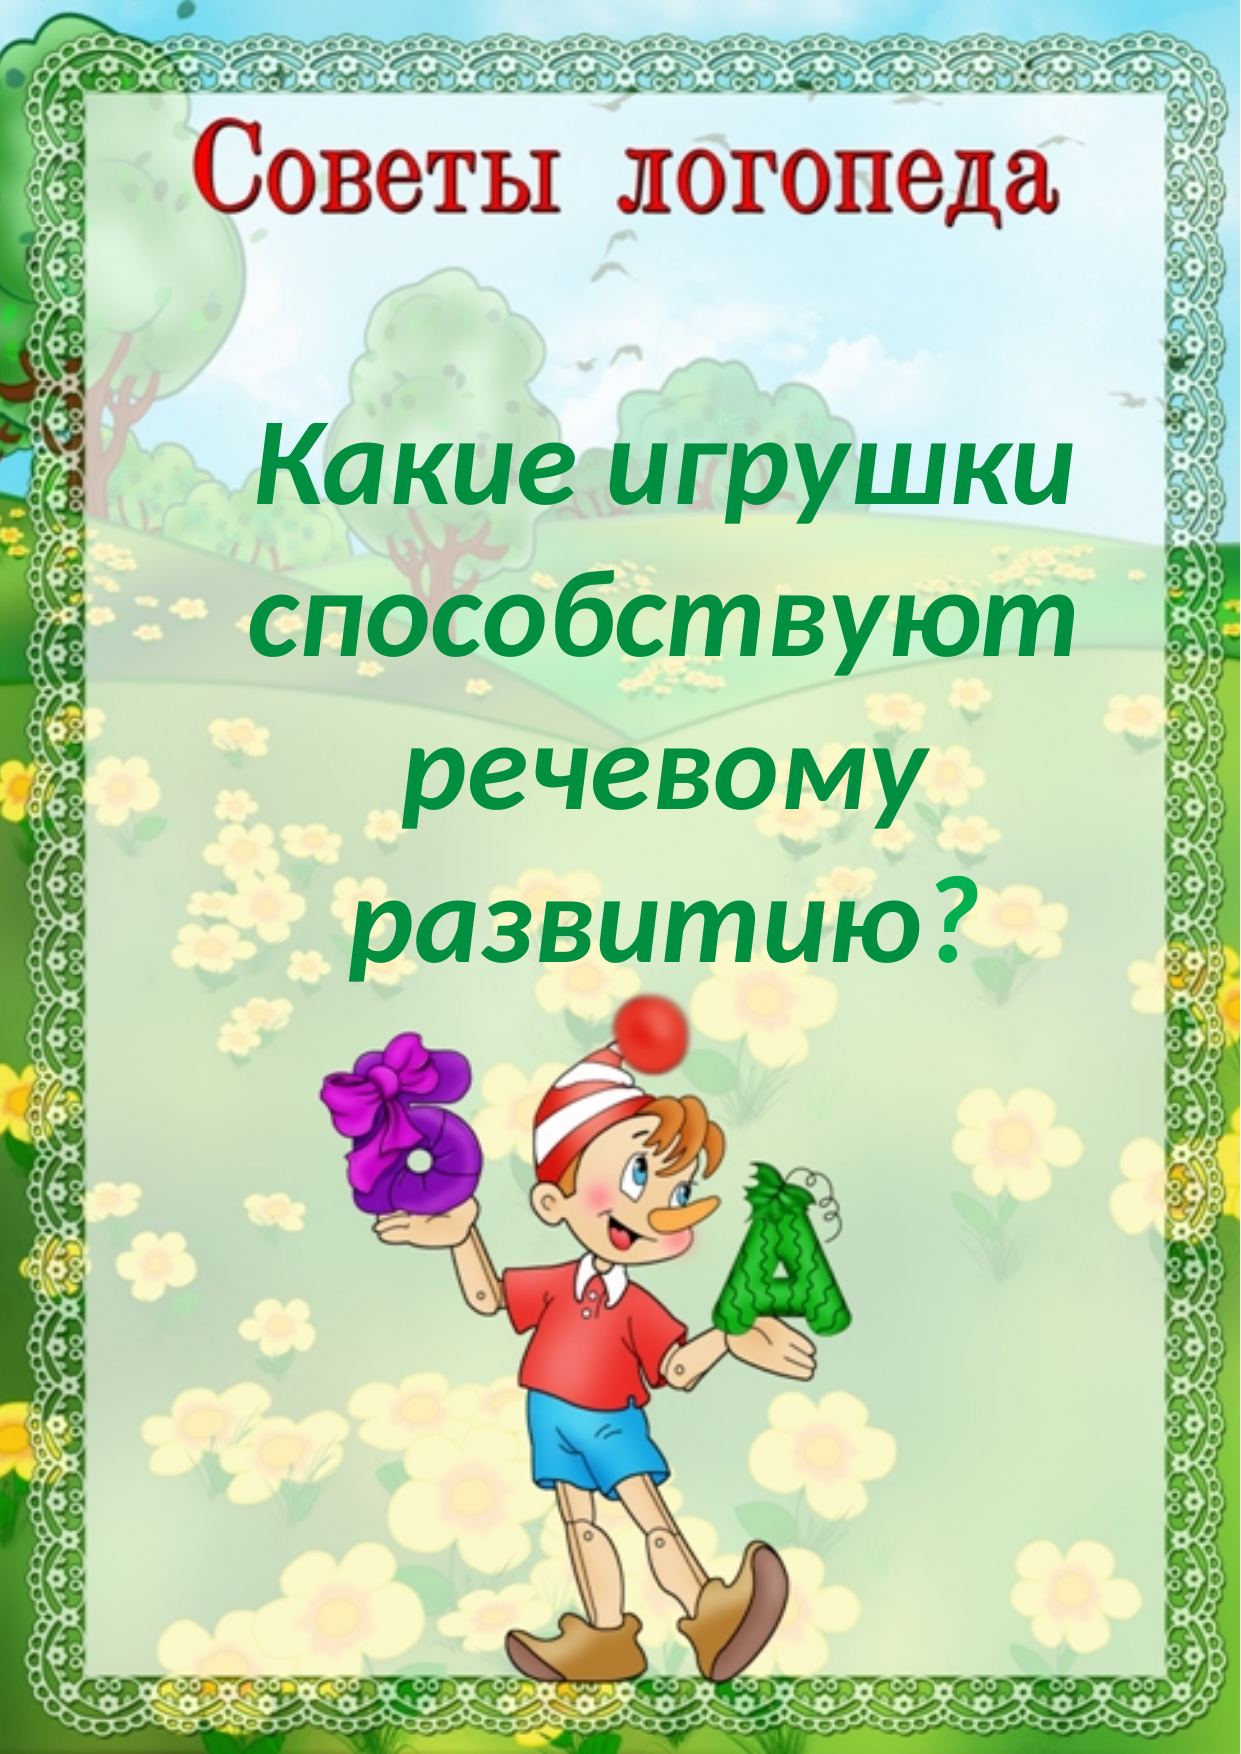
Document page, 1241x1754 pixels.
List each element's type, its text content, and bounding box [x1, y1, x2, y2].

picture [0, 0, 1241, 1754]
text Какие игрушки способствуют речевому развитию? [177, 383, 1152, 993]
